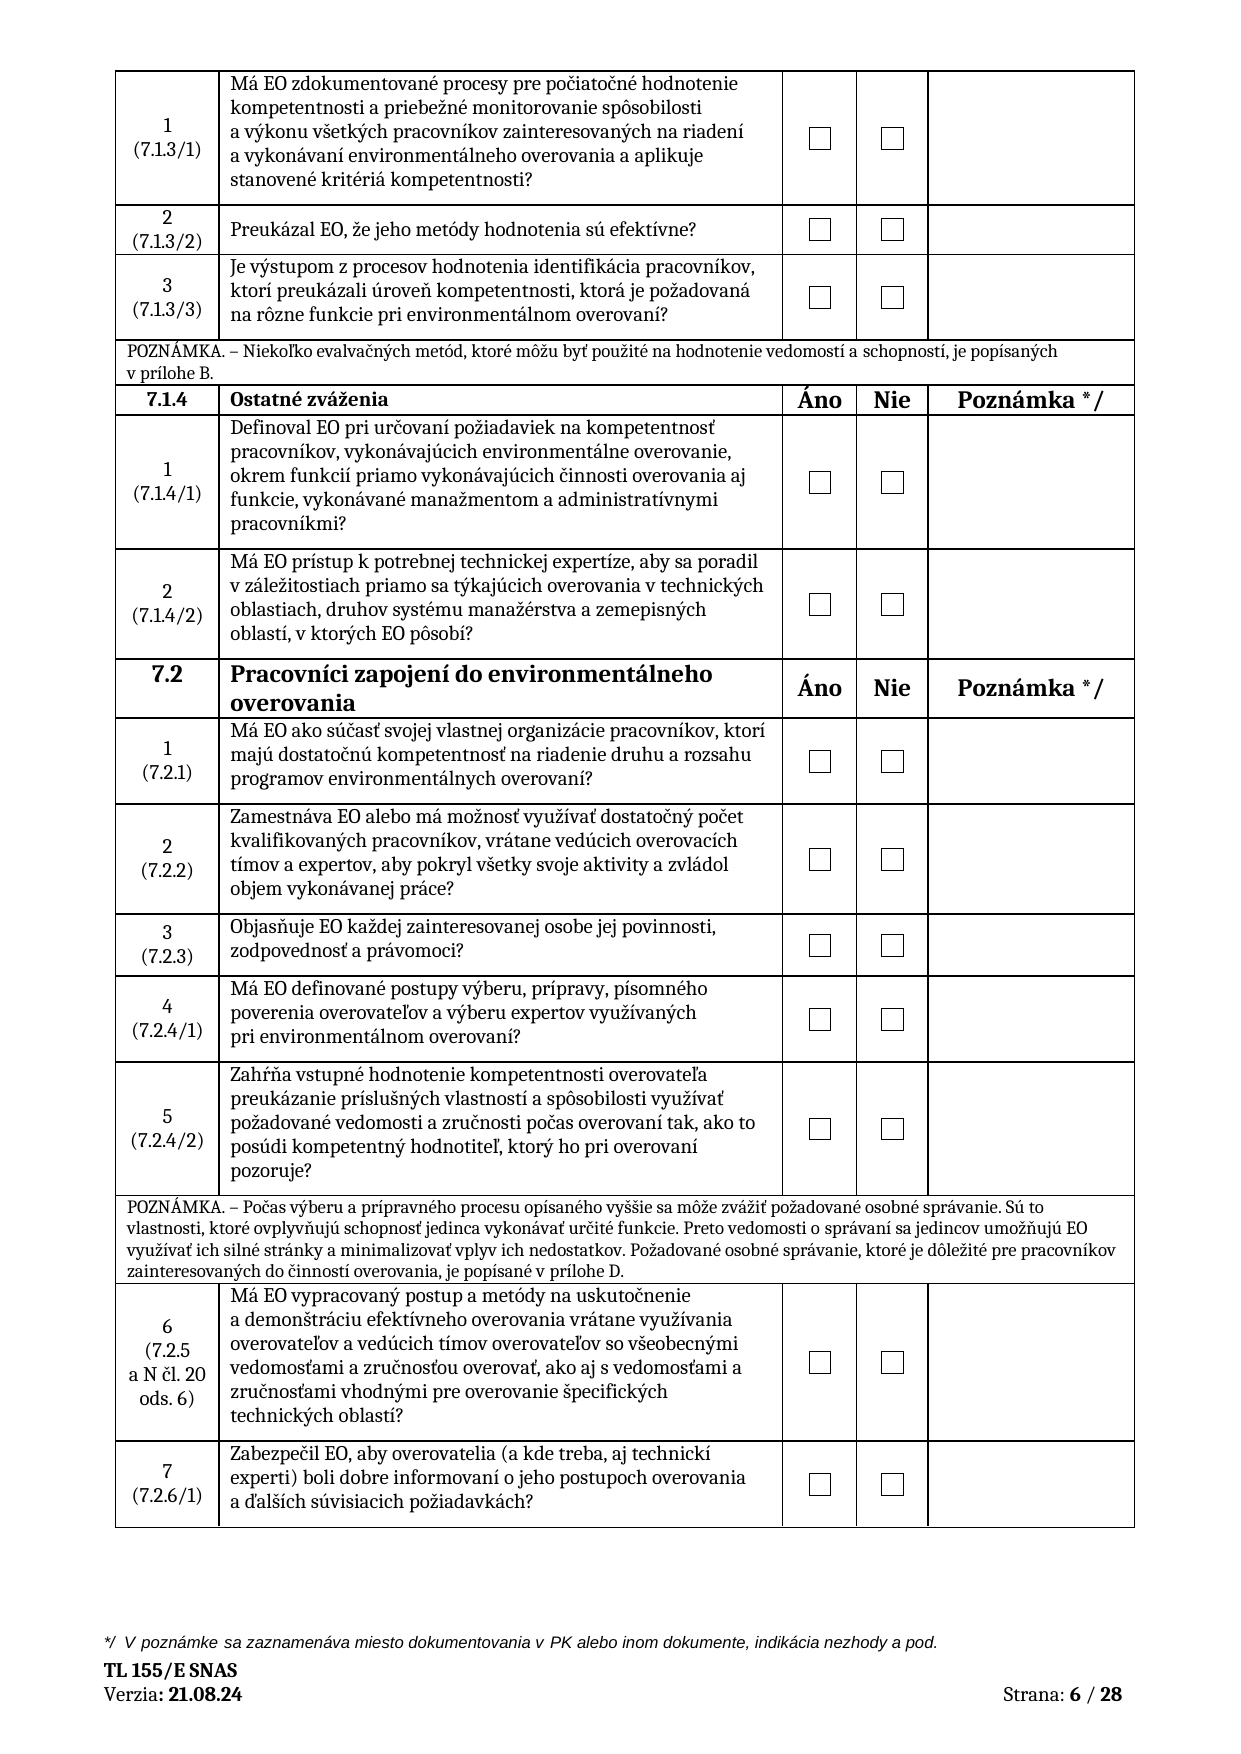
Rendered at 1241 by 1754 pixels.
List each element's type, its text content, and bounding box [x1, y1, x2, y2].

table_cell [929, 550, 1134, 658]
table_cell Preukázal EO, že jeho metódy hodnotenia sú efektívne? [220, 206, 782, 253]
table_cell Áno [783, 660, 856, 717]
table_cell Poznámka */ [929, 386, 1134, 414]
table_cell 1 (7.1.4/1) [116, 416, 218, 548]
table_cell [929, 206, 1134, 253]
table_cell [857, 255, 927, 339]
table_cell Má EO definované postupy výberu, prípravy, písomného poverenia overovateľov a výberu expertov využívaných pri environmentálnom overovaní? [220, 977, 782, 1061]
table_cell [783, 977, 856, 1061]
table_cell 2 (7.1.4/2) [116, 550, 218, 658]
table_cell Je výstupom z procesov hodnotenia identifikácia pracovníkov, ktorí preukázali úroveň kompetentnosti, ktorá je požadovaná na rôzne funkcie pri environmentálnom overovaní? [220, 255, 782, 339]
table_cell [929, 416, 1134, 548]
table_cell [783, 805, 856, 913]
table_cell Ostatné zváženia [220, 386, 782, 414]
table_cell Zahŕňa vstupné hodnotenie kompetentnosti overovateľa preukázanie príslušných vlastností a spôsobilosti využívať požadované vedomosti a zručnosti počas overovaní tak, ako to posúdi kompetentný hodnotiteľ, ktorý ho pri overovaní pozoruje? [220, 1063, 782, 1195]
table_cell Nie [857, 386, 927, 414]
table_cell 7 (7.2.6/1) [116, 1442, 218, 1526]
table_cell Má EO prístup k potrebnej technickej expertíze, aby sa poradil v záležitostiach priamo sa týkajúcich overovania v technických oblastiach, druhov systému manažérstva a zemepisných oblastí, v ktorých EO pôsobí? [220, 550, 782, 658]
table_cell 2 (7.2.2) [116, 805, 218, 913]
table_cell [857, 416, 927, 548]
table_cell [857, 72, 927, 204]
table_cell Zabezpečil EO, aby overovatelia (a kde treba, aj technickí experti) boli dobre informovaní o jeho postupoch overovania a ďalších súvisiacich požiadavkách? [220, 1442, 782, 1526]
table_cell [857, 719, 927, 803]
table_cell [783, 550, 856, 658]
table_cell [929, 255, 1134, 339]
table_cell [783, 915, 856, 975]
table_cell [783, 206, 856, 253]
table_cell [783, 1442, 856, 1526]
table_cell POZNÁMKA. – Niekoľko evalvačných metód, ktoré môžu byť použité na hodnotenie vedomostí a schopností, je popísaných v prílohe B. [116, 341, 1134, 384]
table_cell [857, 915, 927, 975]
table_cell [929, 805, 1134, 913]
table_cell Nie [857, 660, 927, 717]
table_cell [857, 1284, 927, 1440]
table_cell [857, 550, 927, 658]
table_cell [783, 719, 856, 803]
table_cell [857, 977, 927, 1061]
table_cell 1 (7.1.3/1) [116, 72, 218, 204]
table_cell 3 (7.1.3/3) [116, 255, 218, 339]
table_cell [929, 1063, 1134, 1195]
table_cell Má EO zdokumentované procesy pre počiatočné hodnotenie kompetentnosti a priebežné monitorovanie spôsobilosti a výkonu všetkých pracovníkov zainteresovaných na riadení a vykonávaní environmentálneho overovania a aplikuje stanovené kritériá kompetentnosti? [220, 72, 782, 204]
table_cell [929, 719, 1134, 803]
table_cell [929, 72, 1134, 204]
table_cell 2 (7.1.3/2) [116, 206, 218, 253]
table_cell [783, 416, 856, 548]
table_cell [929, 977, 1134, 1061]
table_cell 5 (7.2.4/2) [116, 1063, 218, 1195]
table_cell [783, 1063, 856, 1195]
table_cell Poznámka */ [929, 660, 1134, 717]
table_cell Pracovníci zapojení do environmentálneho overovania [220, 660, 782, 717]
table_cell 3 (7.2.3) [116, 915, 218, 975]
table_cell Áno [783, 386, 856, 414]
table_cell [929, 1442, 1134, 1526]
table_cell [929, 915, 1134, 975]
table_cell POZNÁMKA. – Počas výberu a prípravného procesu opísaného vyššie sa môže zvážiť požadované osobné správanie. Sú to vlastnosti, ktoré ovplyvňujú schopnosť jedinca vykonávať určité funkcie. Preto vedomosti o správaní sa jedincov umožňujú EO využívať ich silné stránky a minimalizovať vplyv ich nedostatkov. Požadované osobné správanie, ktoré je dôležité pre pracovníkov zainteresovaných do činností overovania, je popísané v prílohe D. [116, 1196, 1134, 1283]
table_cell [783, 72, 856, 204]
table_cell [857, 1063, 927, 1195]
table_cell 7.2 [116, 660, 218, 717]
table_cell Má EO vypracovaný postup a metódy na uskutočnenie a demonštráciu efektívneho overovania vrátane využívania overovateľov a vedúcich tímov overovateľov so všeobecnými vedomosťami a zručnosťou overovať, ako aj s vedomosťami a zručnosťami vhodnými pre overovanie špecifických technických oblastí? [220, 1284, 782, 1440]
table_cell 4 (7.2.4/1) [116, 977, 218, 1061]
table_cell [857, 805, 927, 913]
table_cell Zamestnáva EO alebo má možnosť využívať dostatočný počet kvalifikovaných pracovníkov, vrátane vedúcich overovacích tímov a expertov, aby pokryl všetky svoje aktivity a zvládol objem vykonávanej práce? [220, 805, 782, 913]
table_cell [929, 1284, 1134, 1440]
table_cell Objasňuje EO každej zainteresovanej osobe jej povinnosti, zodpovednosť a právomoci? [220, 915, 782, 975]
table_cell [783, 255, 856, 339]
table_cell [857, 206, 927, 253]
table_cell Má EO ako súčasť svojej vlastnej organizácie pracovníkov, ktorí majú dostatočnú kompetentnosť na riadenie druhu a rozsahu programov environmentálnych overovaní? [220, 719, 782, 803]
table_cell [857, 1442, 927, 1526]
table_cell Definoval EO pri určovaní požiadaviek na kompetentnosť pracovníkov, vykonávajúcich environmentálne overovanie, okrem funkcií priamo vykonávajúcich činnosti overovania aj funkcie, vykonávané manažmentom a administratívnymi pracovníkmi? [220, 416, 782, 548]
table_cell 1 (7.2.1) [116, 719, 218, 803]
table_cell 6 (7.2.5 a N čl. 20 ods. 6) [116, 1284, 218, 1440]
table_cell [783, 1284, 856, 1440]
table_cell 7.1.4 [116, 386, 218, 414]
